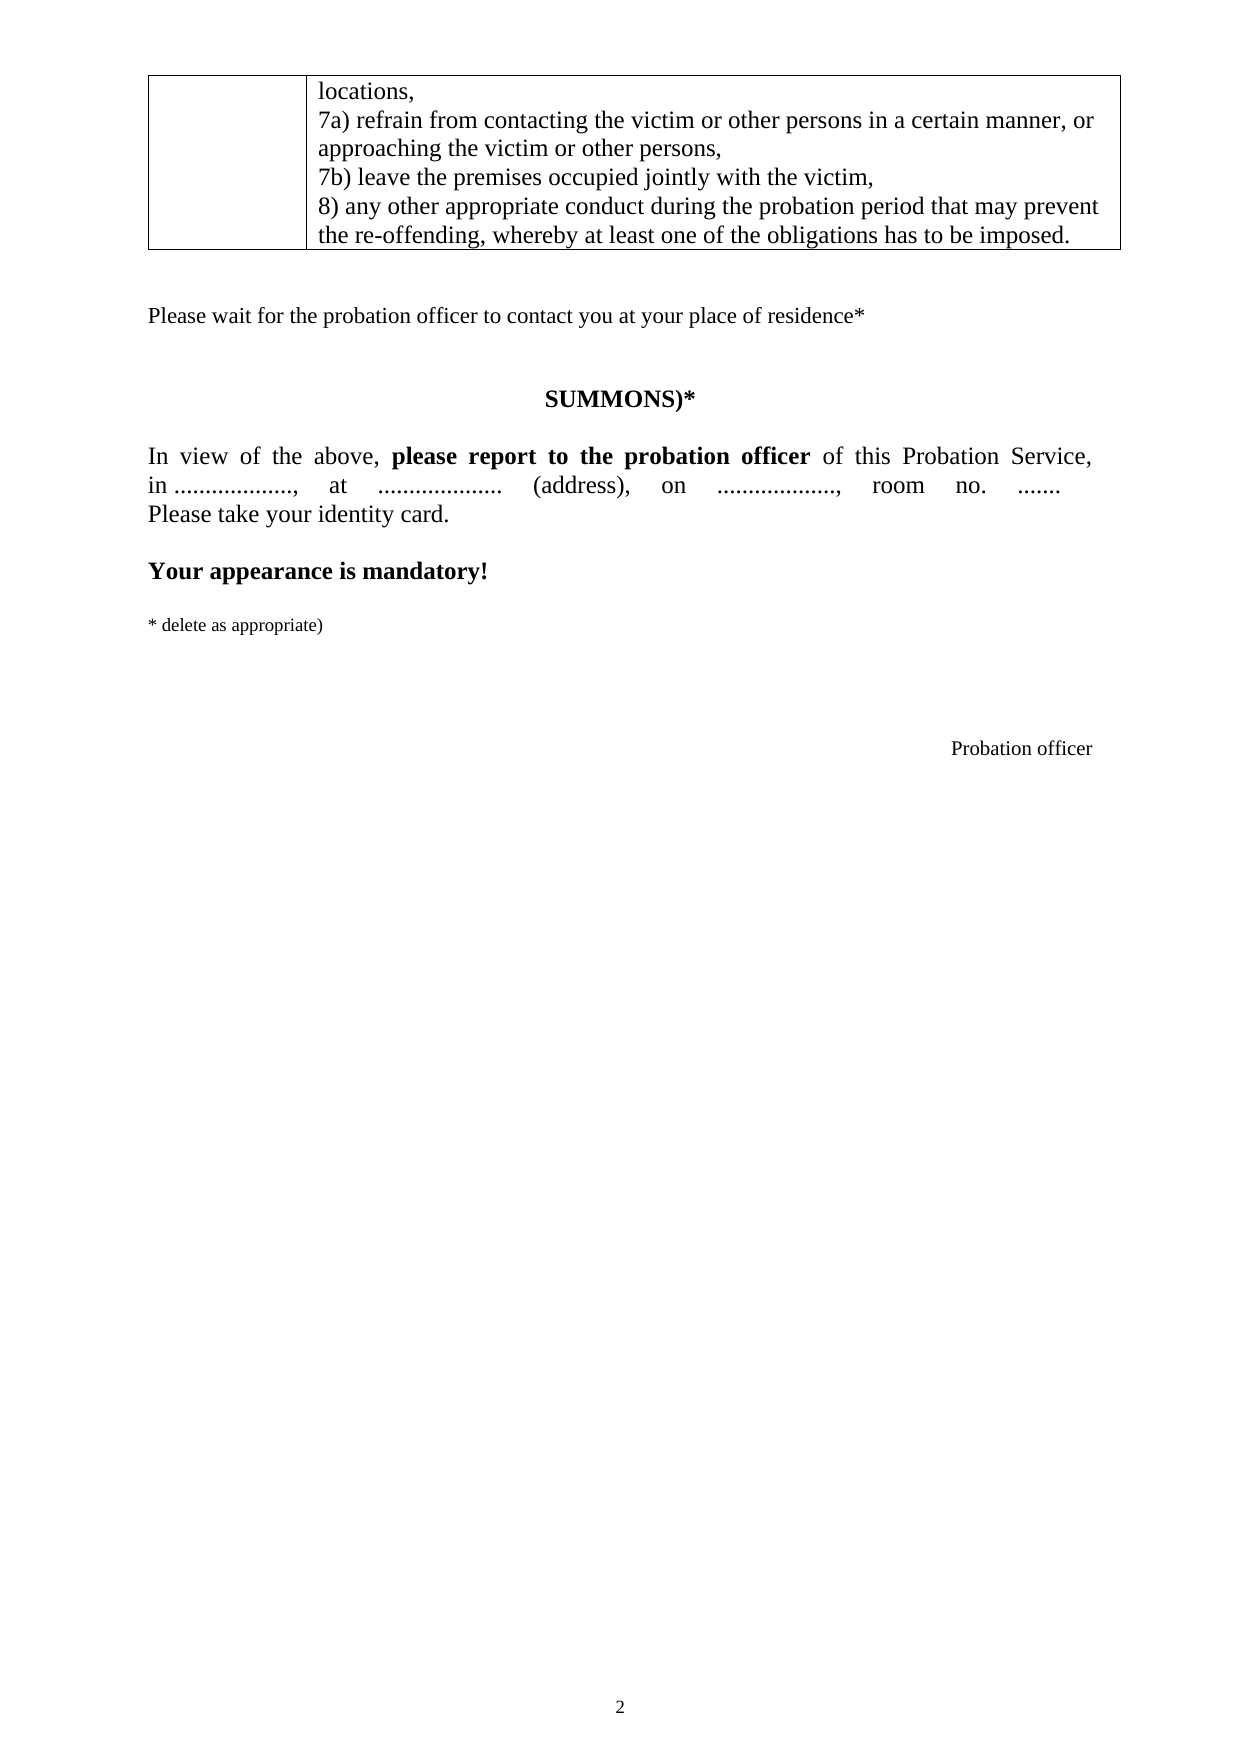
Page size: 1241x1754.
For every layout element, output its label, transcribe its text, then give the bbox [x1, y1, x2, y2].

text * delete as appropriate) [148, 614, 1092, 635]
text Your appearance is mandatory! [148, 556, 1092, 585]
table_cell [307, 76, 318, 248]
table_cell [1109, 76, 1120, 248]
text Please wait for the probation officer to contact you at your place of residence* [148, 302, 1092, 329]
text In view of the above, please report to the probation officer of this Probation Service, in ..................., at .................... (address), on ..................., room no. ....... Please take your identity card. [148, 441, 1092, 527]
text SUMMONS)* [148, 384, 1092, 412]
text Probation officer [148, 736, 1092, 760]
table_cell [149, 76, 306, 248]
